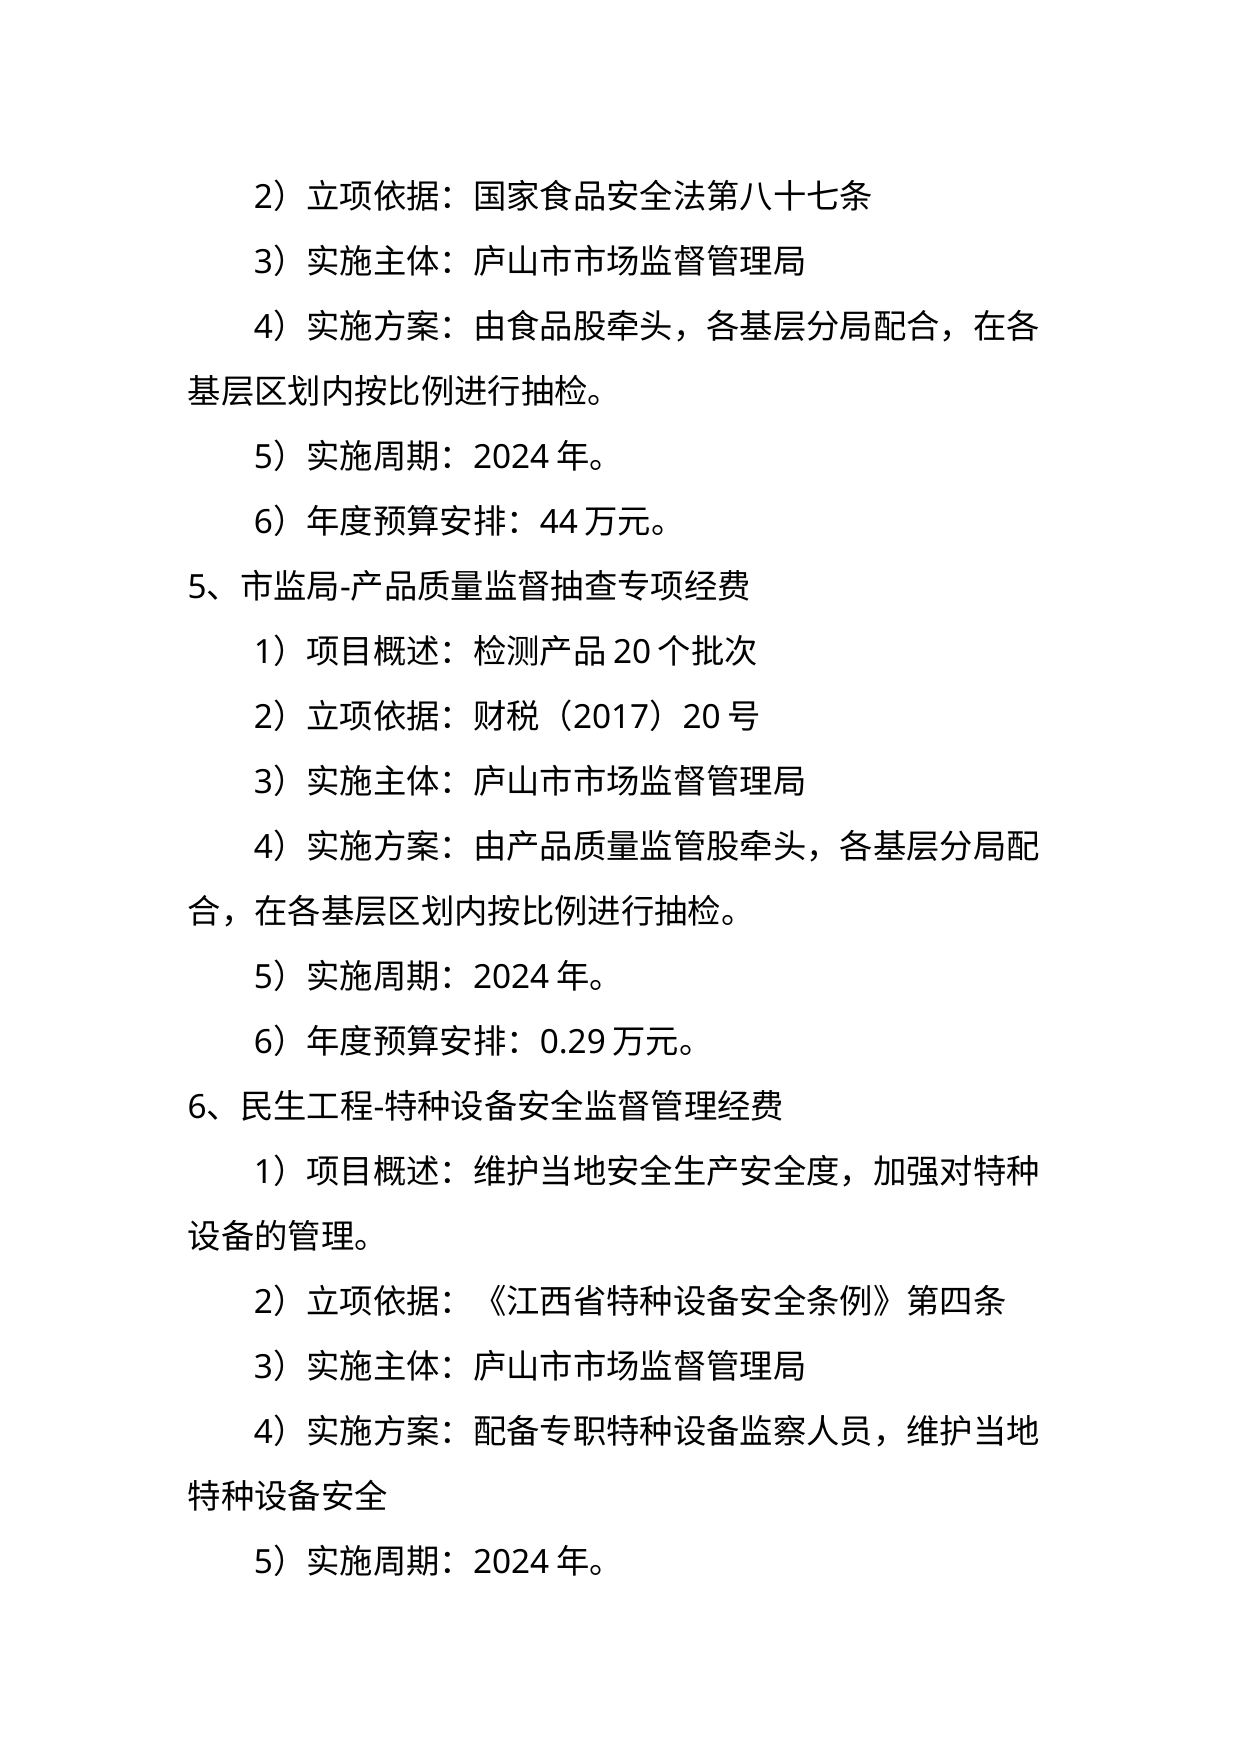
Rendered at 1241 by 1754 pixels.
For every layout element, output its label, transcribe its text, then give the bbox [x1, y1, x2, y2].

text 2）立项依据：《江西省特种设备安全条例》第四条 [187, 1267, 1053, 1332]
text 4）实施方案：由食品股牵头，各基层分局配合，在各基层区划内按比例进行抽检。 [187, 292, 1053, 422]
text 6）年度预算安排：0.29万元。 [187, 1007, 1053, 1072]
text 1）项目概述：维护当地安全生产安全度，加强对特种设备的管理。 [187, 1137, 1053, 1267]
text 3）实施主体：庐山市市场监督管理局 [187, 227, 1053, 292]
text 2）立项依据：国家食品安全法第八十七条 [187, 162, 1053, 227]
text 5、市监局-产品质量监督抽查专项经费 [187, 552, 1053, 617]
text 4）实施方案：配备专职特种设备监察人员，维护当地特种设备安全 [187, 1397, 1053, 1527]
text 5）实施周期：2024年。 [187, 422, 1053, 487]
text 3）实施主体：庐山市市场监督管理局 [187, 1332, 1053, 1397]
text 3）实施主体：庐山市市场监督管理局 [187, 747, 1053, 812]
text 4）实施方案：由产品质量监管股牵头，各基层分局配合，在各基层区划内按比例进行抽检。 [187, 812, 1053, 942]
text 1）项目概述：检测产品20个批次 [187, 617, 1053, 682]
text 6、民生工程-特种设备安全监督管理经费 [187, 1072, 1053, 1137]
text 5）实施周期：2024年。 [187, 942, 1053, 1007]
text 5）实施周期：2024年。 [187, 1527, 1053, 1592]
text 2）立项依据：财税（2017）20号 [187, 682, 1053, 747]
text 6）年度预算安排：44万元。 [187, 487, 1053, 552]
